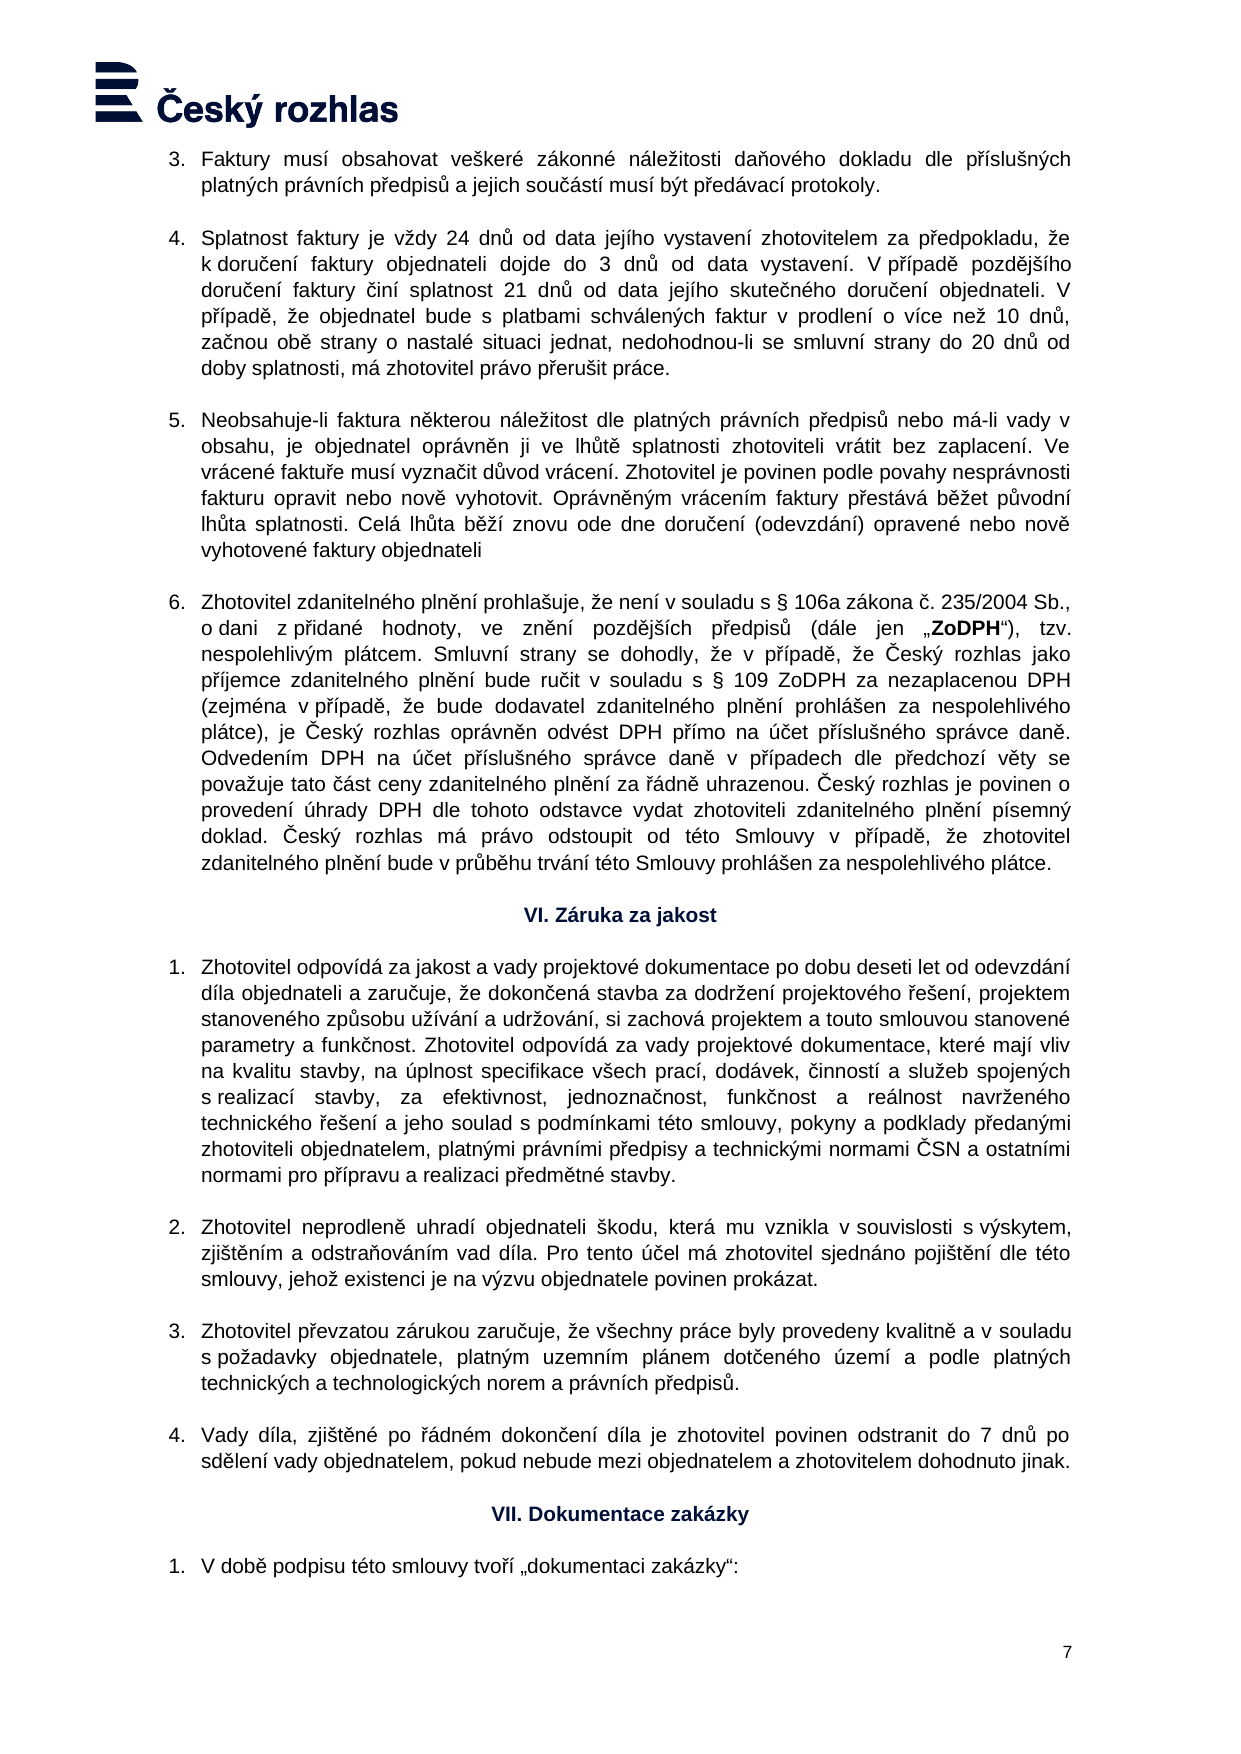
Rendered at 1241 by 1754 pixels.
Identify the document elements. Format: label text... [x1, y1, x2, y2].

list Zhotovitel zdanitelného plnění prohlašuje, že není v souladu s § 106a zákona č. 235/2004 Sb., o dani z přidané hodnoty, ve znění pozdějších předpisů (dále jen „ZoDPH“), tzv. nespolehlivým plátcem. Smluvní strany se dohodly, že v případě, že Český rozhlas jako příjemce zdanitelného plnění bude ručit v souladu s § 109 ZoDPH za nezaplacenou DPH (zejména v případě, že bude dodavatel zdanitelného plnění prohlášen za nespolehlivého plátce), je Český rozhlas oprávněn odvést DPH přímo na účet příslušného správce daně. Odvedením DPH na účet příslušného správce daně v případech dle předchozí věty se považuje tato část ceny zdanitelného plnění za řádně uhrazenou. Český rozhlas je povinen o provedení úhrady DPH dle tohoto odstavce vydat zhotoviteli zdanitelného plnění písemný doklad. Český rozhlas má právo odstoupit od této Smlouvy v případě, že zhotovitel zdanitelného plnění bude v průběhu trvání této Smlouvy prohlášen za nespolehlivého plátce. [168, 589, 1072, 875]
list Zhotovitel odpovídá za jakost a vady projektové dokumentace po dobu deseti let od odevzdání díla objednateli a zaručuje, že dokončená stavba za dodržení projektového řešení, projektem stanoveného způsobu užívání a udržování, si zachová projektem a touto smlouvou stanovené parametry a funkčnost. Zhotovitel odpovídá za vady projektové dokumentace, které mají vliv na kvalitu stavby, na úplnost specifikace všech prací, dodávek, činností a služeb spojených s realizací stavby, za efektivnost, jednoznačnost, funkčnost a reálnost navrženého technického řešení a jeho soulad s podmínkami této smlouvy, pokyny a podklady předanými zhotoviteli objednatelem, platnými právními předpisy a technickými normami ČSN a ostatními normami pro přípravu a realizaci předmětné stavby. [168, 953, 1072, 1188]
list Splatnost faktury je vždy 24 dnů od data jejího vystavení zhotovitelem za předpokladu, že k doručení faktury objednateli dojde do 3 dnů od data vystavení. V případě pozdějšího doručení faktury činí splatnost 21 dnů od data jejího skutečného doručení objednateli. V případě, že objednatel bude s platbami schválených faktur v prodlení o více než 10 dnů, začnou obě strany o nastalé situaci jednat, nedohodnou-li se smluvní strany do 20 dnů od doby splatnosti, má zhotovitel právo přerušit práce. [168, 224, 1072, 380]
list Vady díla, zjištěné po řádném dokončení díla je zhotovitel povinen odstranit do 7 dnů po sdělení vady objednatelem, pokud nebude mezi objednatelem a zhotovitelem dohodnuto jinak. [168, 1422, 1072, 1474]
list Zhotovitel převzatou zárukou zaručuje, že všechny práce byly provedeny kvalitně a v souladu s požadavky objednatele, platným uzemním plánem dotčeného území a podle platných technických a technologických norem a právních předpisů. [168, 1318, 1072, 1396]
subtitle Dokumentace zakázky [168, 1500, 1072, 1526]
list Neobsahuje-li faktura některou náležitost dle platných právních předpisů nebo má-li vady v obsahu, je objednatel oprávněn ji ve lhůtě splatnosti zhotoviteli vrátit bez zaplacení. Ve vrácené faktuře musí vyznačit důvod vrácení. Zhotovitel je povinen podle povahy nesprávnosti fakturu opravit nebo nově vyhotovit. Oprávněným vrácením faktury přestává běžet původní lhůta splatnosti. Celá lhůta běží znovu ode dne doručení (odevzdání) opravené nebo nově vyhotovené faktury objednateli [168, 406, 1072, 563]
list V době podpisu této smlouvy tvoří „dokumentaci zakázky“: [168, 1552, 1072, 1578]
list Faktury musí obsahovat veškeré zákonné náležitosti daňového dokladu dle příslušných platných právních předpisů a jejich součástí musí být předávací protokoly. [168, 146, 1072, 198]
subtitle Záruka za jakost [168, 901, 1072, 927]
picture [95, 62, 398, 128]
list Zhotovitel neprodleně uhradí objednateli škodu, která mu vznikla v souvislosti s výskytem, zjištěním a odstraňováním vad díla. Pro tento účel má zhotovitel sjednáno pojištění dle této smlouvy, jehož existenci je na výzvu objednatele povinen prokázat. [168, 1214, 1072, 1292]
